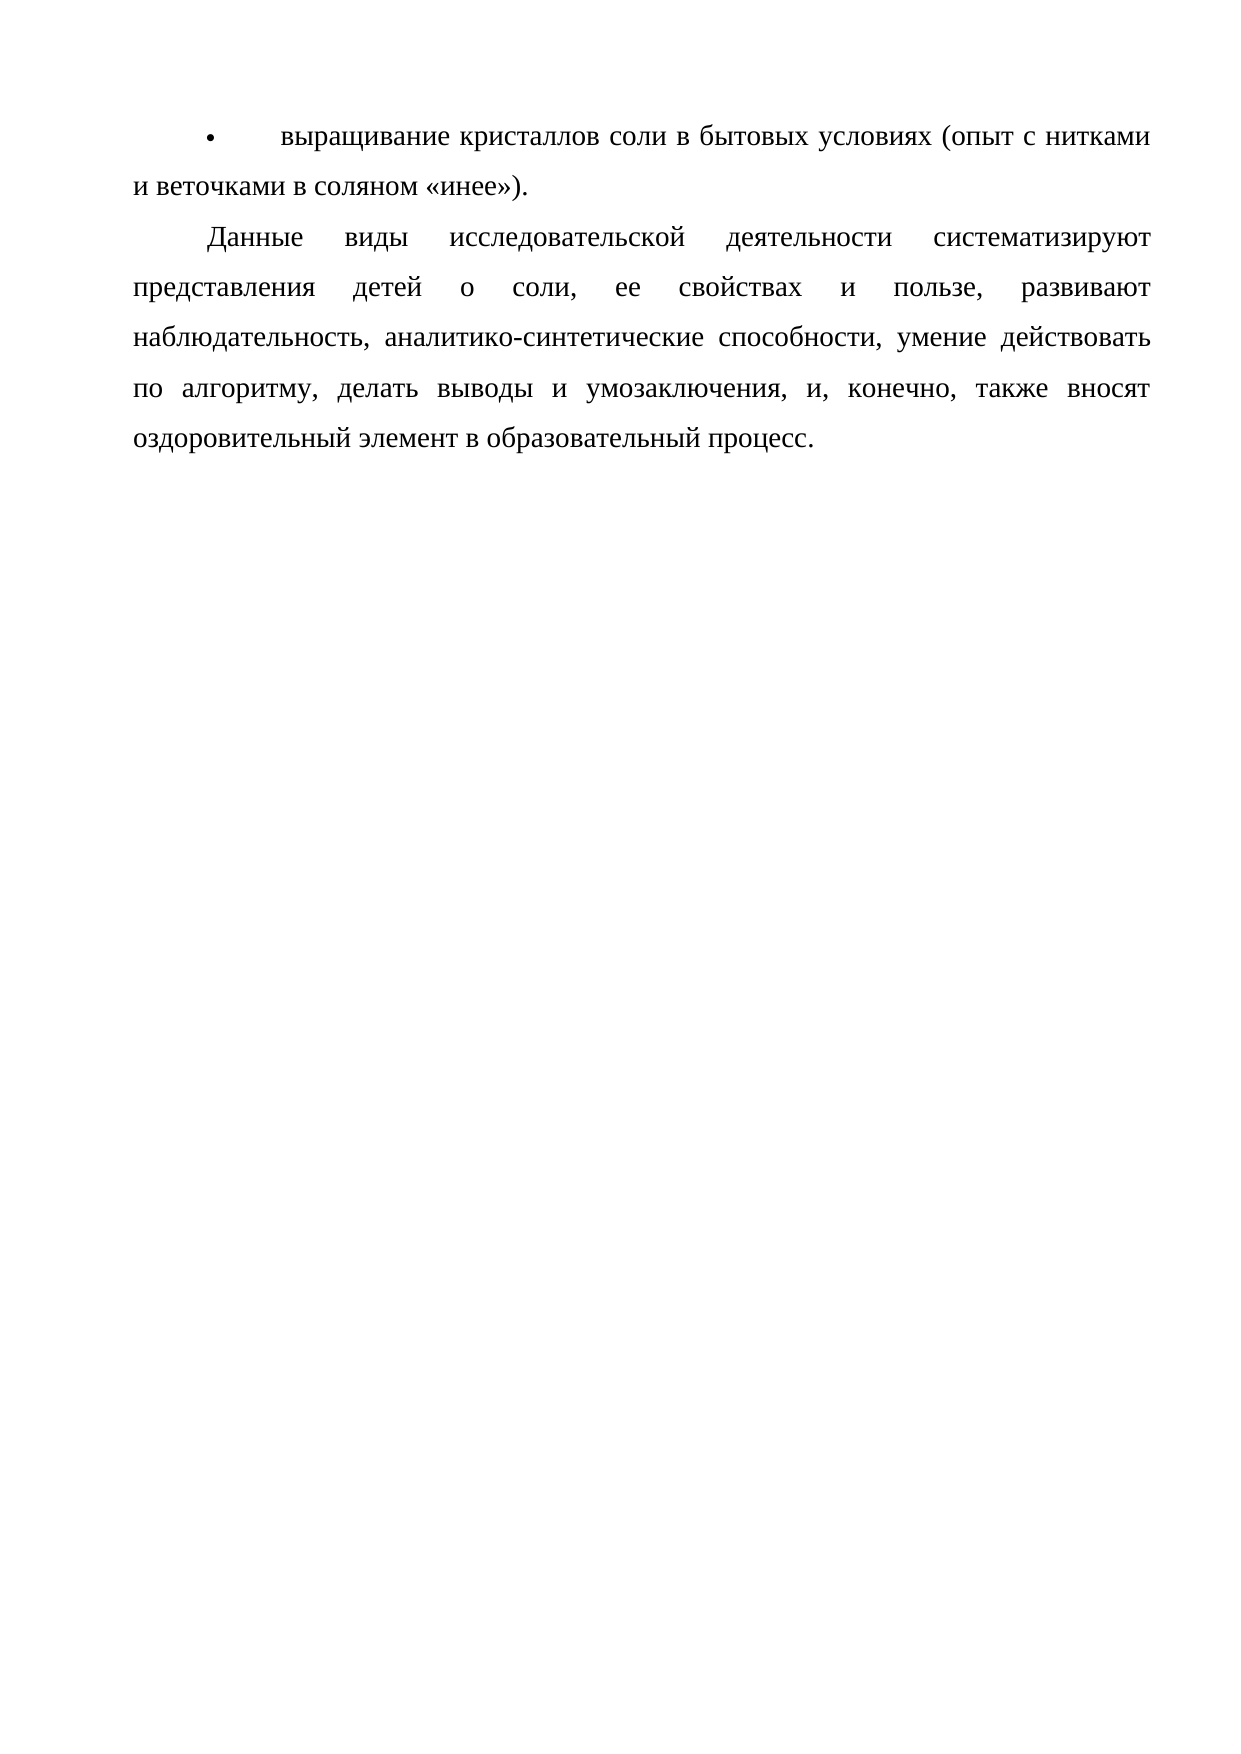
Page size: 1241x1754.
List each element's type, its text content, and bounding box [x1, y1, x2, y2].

list выращивание кристаллов соли в бытовых условиях (опыт с нитками и веточками в соляном «инее»). [133, 118, 1152, 202]
text Данные виды исследовательской деятельности систематизируют представления детей о соли, ее свойствах и пользе, развивают наблюдательность, аналитико-синтетические способности, умение действовать по алгоритму, делать выводы и умозаключения, и, конечно, также вносят оздоровительный элемент в образовательный процесс. [133, 219, 1152, 453]
